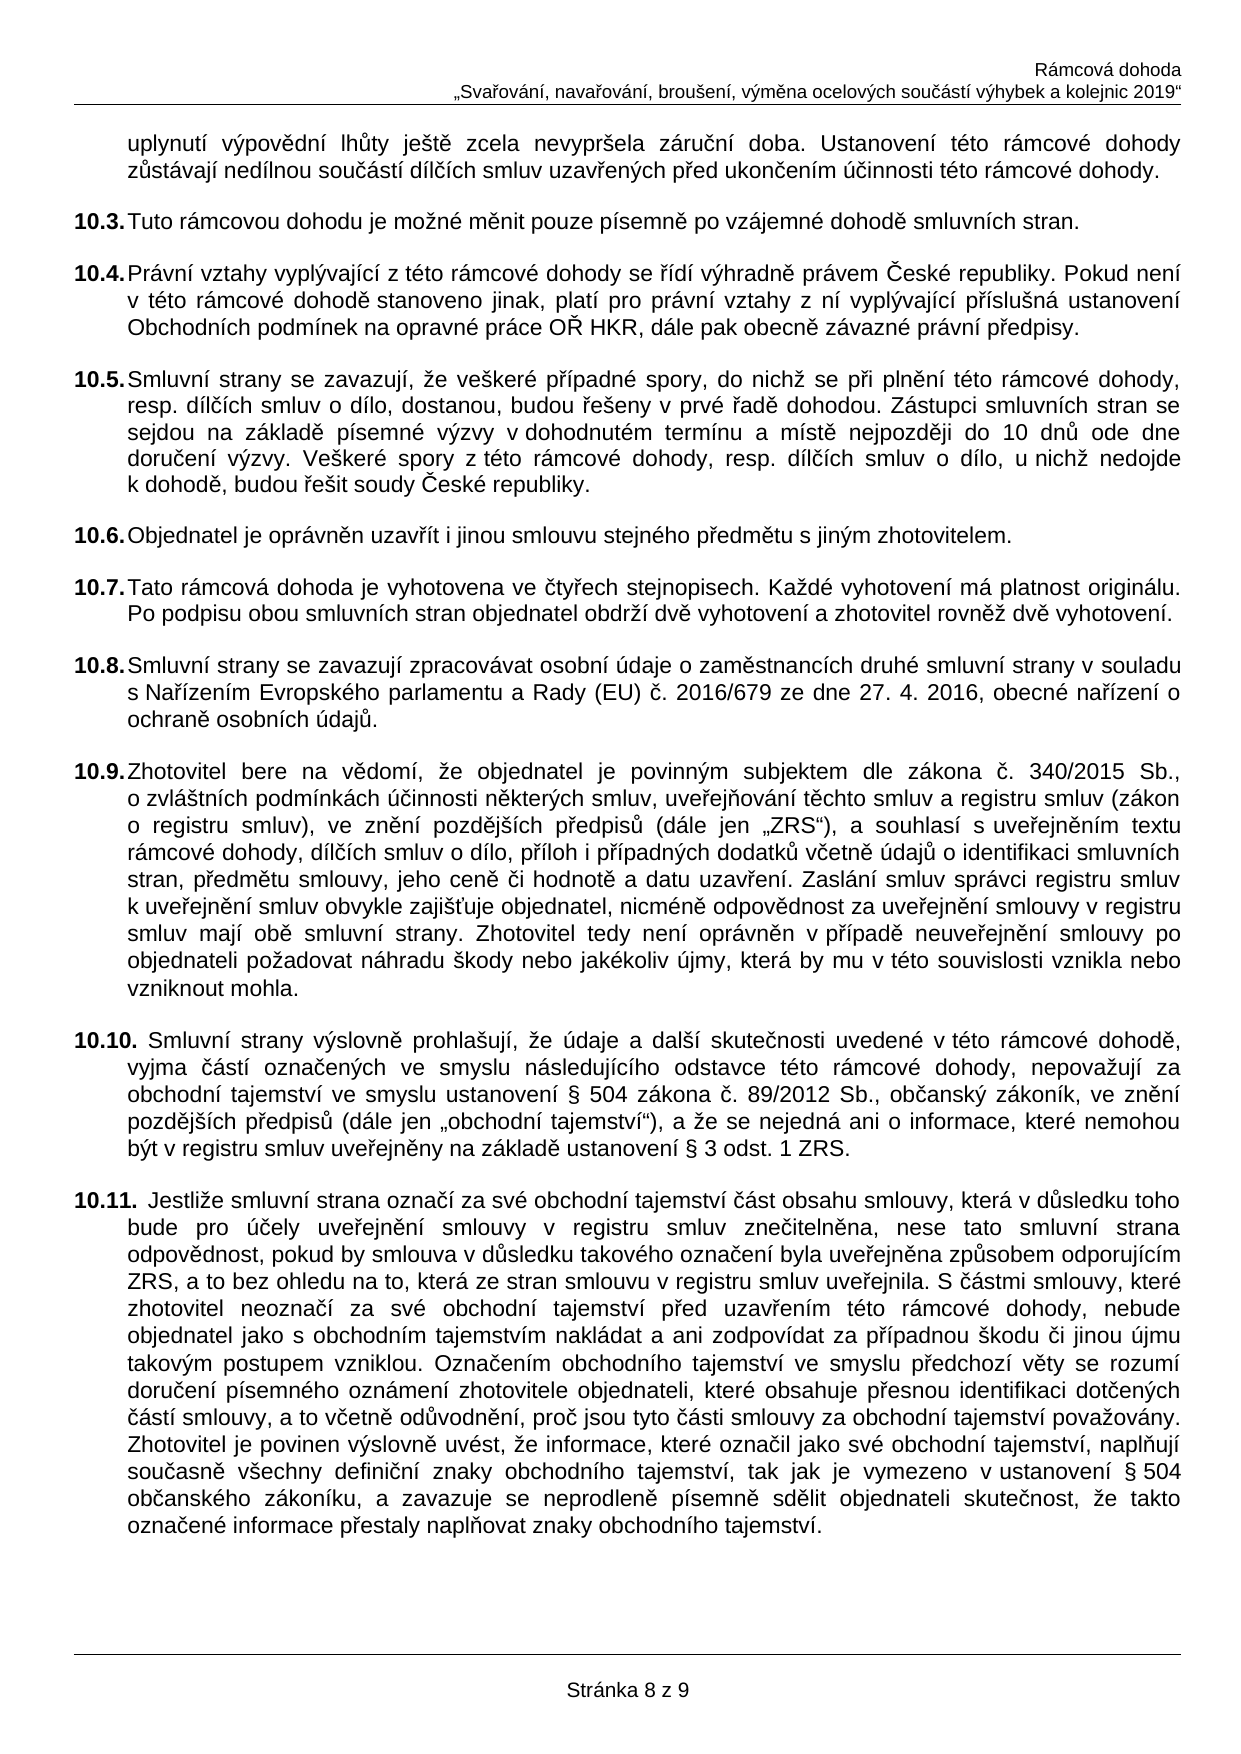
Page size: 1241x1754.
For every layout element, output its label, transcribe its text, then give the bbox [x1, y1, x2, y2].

list Smluvní strany se zavazují, že veškeré případné spory, do nichž se při plnění této rámcové dohody, resp. dílčích smluv o dílo, dostanou, budou řešeny v prvé řadě dohodou. Zástupci smluvních stran se sejdou na základě písemné výzvy v dohodnutém termínu a místě nejpozději do 10 dnů ode dne doručení výzvy. Veškeré spory z této rámcové dohody, resp. dílčích smluv o dílo, u nichž nedojde k dohodě, budou řešit soudy České republiky. [74, 366, 1181, 497]
list Smluvní strany výslovně prohlašují, že údaje a další skutečnosti uvedené v této rámcové dohodě, vyjma částí označených ve smyslu následujícího odstavce této rámcové dohody, nepovažují za obchodní tajemství ve smyslu ustanovení § 504 zákona č. 89/2012 Sb., občanský zákoník, ve znění pozdějších předpisů (dále jen „obchodní tajemství“), a že se nejedná ani o informace, které nemohou být v registru smluv uveřejněny na základě ustanovení § 3 odst. 1 ZRS. [74, 1027, 1181, 1161]
list Zhotovitel bere na vědomí, že objednatel je povinným subjektem dle zákona č. 340/2015 Sb., o zvláštních podmínkách účinnosti některých smluv, uveřejňování těchto smluv a registru smluv (zákon o registru smluv), ve znění pozdějších předpisů (dále jen „ZRS“), a souhlasí s uveřejněním textu rámcové dohody, dílčích smluv o dílo, příloh i případných dodatků včetně údajů o identifikaci smluvních stran, předmětu smlouvy, jeho ceně či hodnotě a datu uzavření. Zaslání smluv správci registru smluv k uveřejnění smluv obvykle zajišťuje objednatel, nicméně odpovědnost za uveřejnění smlouvy v registru smluv mají obě smluvní strany. Zhotovitel tedy není oprávněn v případě neuveřejnění smlouvy po objednateli požadovat náhradu škody nebo jakékoliv újmy, která by mu v této souvislosti vznikla nebo vzniknout mohla. [74, 758, 1181, 1001]
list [74, 130, 1181, 183]
list Jestliže smluvní strana označí za své obchodní tajemství část obsahu smlouvy, která v důsledku toho bude pro účely uveřejnění smlouvy v registru smluv znečitelněna, nese tato smluvní strana odpovědnost, pokud by smlouva v důsledku takového označení byla uveřejněna způsobem odporujícím ZRS, a to bez ohledu na to, která ze stran smlouvu v registru smluv uveřejnila. S částmi smlouvy, které zhotovitel neoznačí za své obchodní tajemství před uzavřením této rámcové dohody, nebude objednatel jako s obchodním tajemstvím nakládat a ani zodpovídat za případnou škodu či jinou újmu takovým postupem vzniklou. Označením obchodního tajemství ve smyslu předchozí věty se rozumí doručení písemného oznámení zhotovitele objednateli, které obsahuje přesnou identifikaci dotčených částí smlouvy, a to včetně odůvodnění, proč jsou tyto části smlouvy za obchodní tajemství považovány. Zhotovitel je povinen výslovně uvést, že informace, které označil jako své obchodní tajemství, naplňují současně všechny definiční znaky obchodního tajemství, tak jak je vymezeno v ustanovení § 504 občanského zákoníku, a zavazuje se neprodleně písemně sdělit objednateli skutečnost, že takto označené informace přestaly naplňovat znaky obchodního tajemství. [74, 1187, 1181, 1538]
list Tuto rámcovou dohodu je možné měnit pouze písemně po vzájemné dohodě smluvních stran. [74, 208, 1181, 234]
list Smluvní strany se zavazují zpracovávat osobní údaje o zaměstnancích druhé smluvní strany v souladu s Nařízením Evropského parlamentu a Rady (EU) č. 2016/679 ze dne 27. 4. 2016, obecné nařízení o ochraně osobních údajů. [74, 652, 1181, 732]
list Tato rámcová dohoda je vyhotovena ve čtyřech stejnopisech. Každé vyhotovení má platnost originálu. Po podpisu obou smluvních stran objednatel obdrží dvě vyhotovení a zhotovitel rovněž dvě vyhotovení. [74, 574, 1181, 627]
list Právní vztahy vyplývající z této rámcové dohody se řídí výhradně právem České republiky. Pokud není v této rámcové dohodě stanoveno jinak, platí pro právní vztahy z ní vyplývající příslušná ustanovení Obchodních podmínek na opravné práce OŘ HKR, dále pak obecně závazné právní předpisy. [74, 259, 1181, 340]
list Objednatel je oprávněn uzavřít i jinou smlouvu stejného předmětu s jiným zhotovitelem. [74, 522, 1181, 549]
